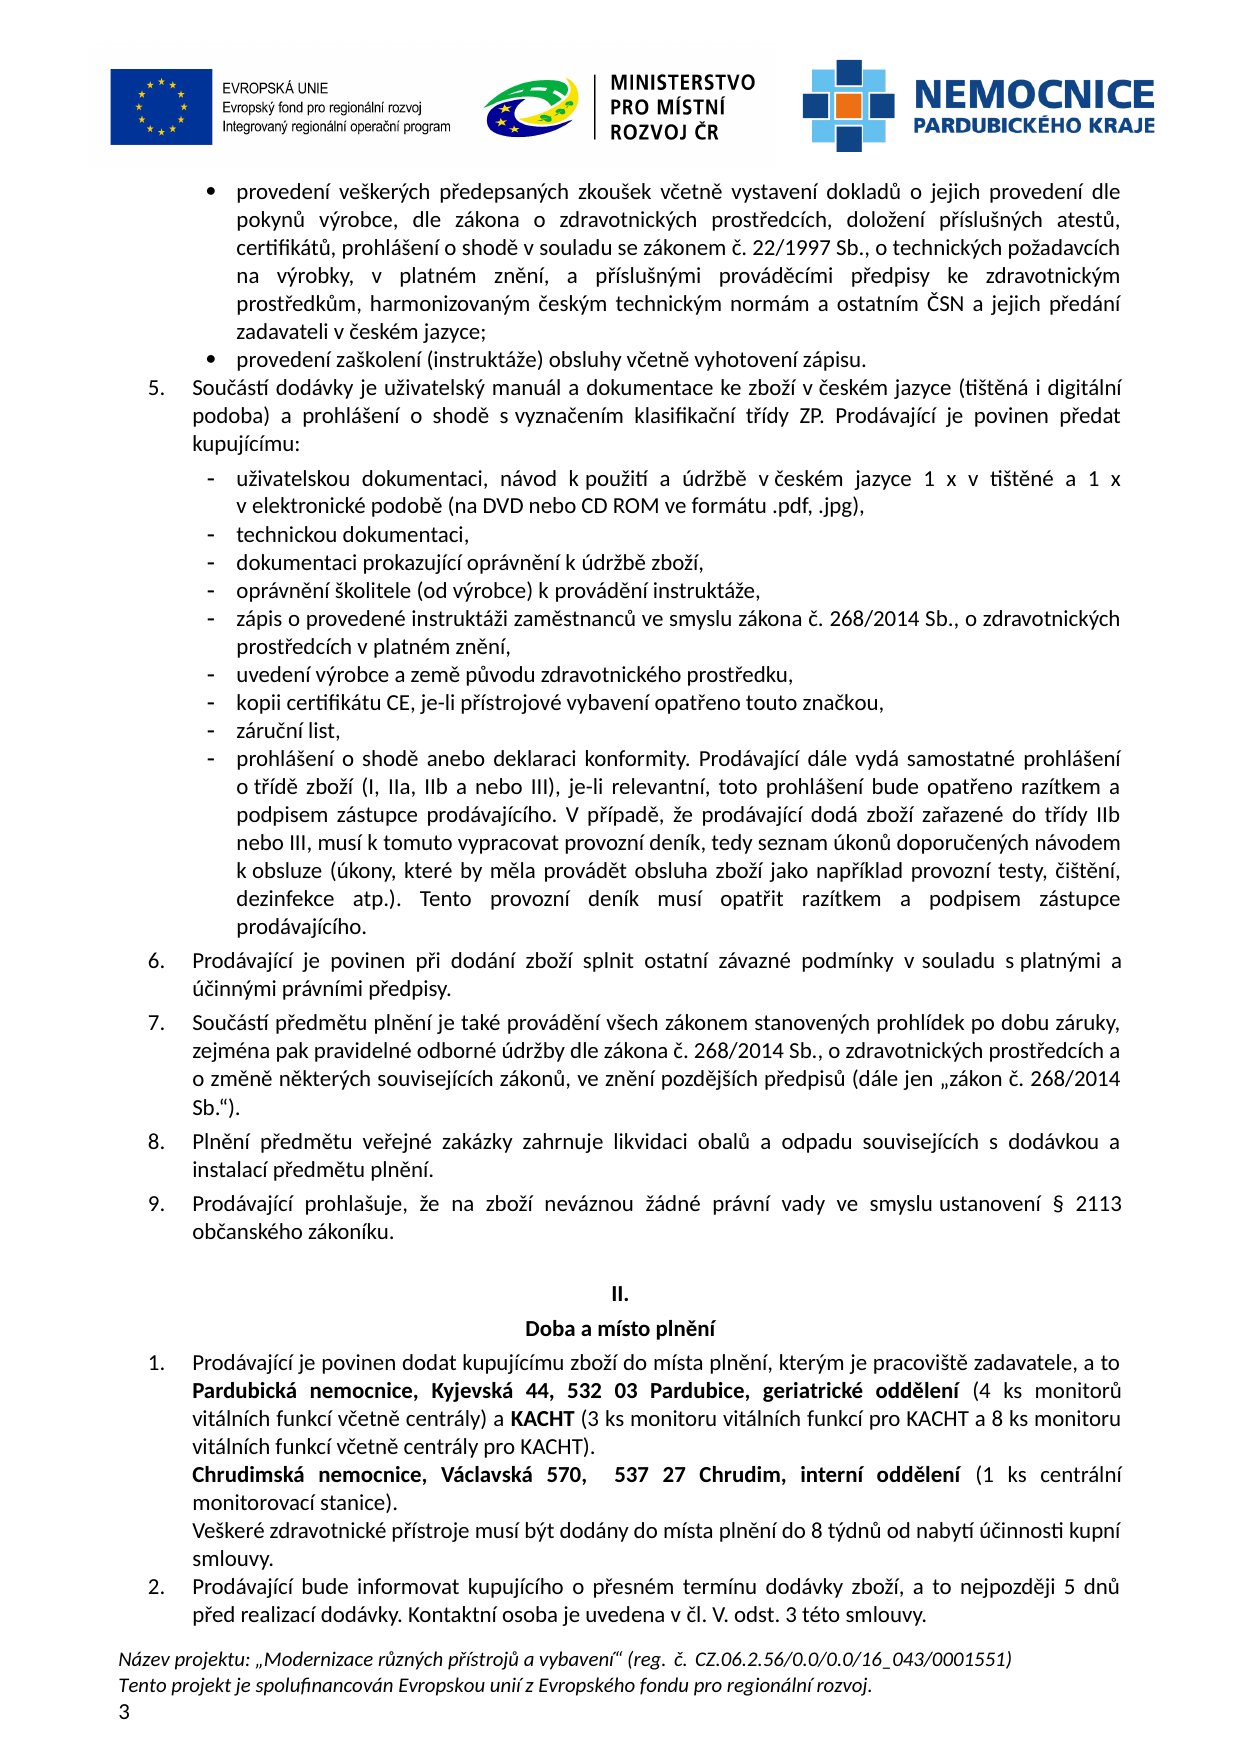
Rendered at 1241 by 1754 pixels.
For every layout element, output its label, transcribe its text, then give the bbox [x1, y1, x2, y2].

list Plnění předmětu veřejné zakázky zahrnuje likvidaci obalů a odpadu souvisejících s dodávkou a instalací předmětu plnění. [148, 1127, 1122, 1183]
list kopii certifikátu CE, je-li přístrojové vybavení opatřeno touto značkou, [207, 688, 1122, 716]
list provedení zaškolení (instruktáže) obsluhy včetně vyhotovení zápisu. [207, 345, 1122, 373]
list Prodávající prohlašuje, že na zboží neváznou žádné právní vady ve smyslu ustanovení § 2113 občanského zákoníku. [148, 1189, 1122, 1245]
picture [88, 43, 777, 170]
list zápis o provedené instruktáži zaměstnanců ve smyslu zákona č. 268/2014 Sb., o zdravotnických prostředcích v platném znění, [207, 604, 1122, 660]
list oprávnění školitele (od výrobce) k provádění instruktáže, [207, 576, 1122, 604]
list záruční list, [207, 716, 1122, 744]
list prohlášení o shodě anebo deklaraci konformity. Prodávající dále vydá samostatné prohlášení o třídě zboží (I, IIa, IIb a nebo III), je-li relevantní, toto prohlášení bude opatřeno razítkem a podpisem zástupce prodávajícího. V případě, že prodávající dodá zboží zařazené do třídy IIb nebo III, musí k tomuto vypracovat provozní deník, tedy seznam úkonů doporučených návodem k obsluze (úkony, které by měla provádět obsluha zboží jako například provozní testy, čištění, dezinfekce atp.). Tento provozní deník musí opatřit razítkem a podpisem zástupce prodávajícího. [207, 744, 1122, 940]
list dokumentaci prokazující oprávnění k údržbě zboží, [207, 548, 1122, 576]
list Prodávající je povinen dodat kupujícímu zboží do místa plnění, kterým je pracoviště zadavatele, a to Pardubická nemocnice, Kyjevská 44, 532 03 Pardubice, geriatrické oddělení (4 ks monitorů vitálních funkcí včetně centrály) a KACHT (3 ks monitoru vitálních funkcí pro KACHT a 8 ks monitoru vitálních funkcí včetně centrály pro KACHT). [148, 1348, 1122, 1460]
picture [801, 58, 1155, 153]
list Prodávající je povinen při dodání zboží splnit ostatní závazné podmínky v souladu s platnými a účinnými právními předpisy. [148, 946, 1122, 1002]
list provedení veškerých předepsaných zkoušek včetně vystavení dokladů o jejich provedení dle pokynů výrobce, dle zákona o zdravotnických prostředcích, doložení příslušných atestů, certifikátů, prohlášení o shodě v souladu se zákonem č. 22/1997 Sb., o technických požadavcích na výrobky, v platném znění, a příslušnými prováděcími předpisy ke zdravotnickým prostředkům, harmonizovaným českým technickým normám a ostatním ČSN a jejich předání zadavateli v českém jazyce; [207, 177, 1122, 345]
list Chrudimská nemocnice, Václavská 570, 537 27 Chrudim, interní oddělení (1 ks centrální monitorovací stanice). [192, 1460, 1122, 1516]
list uvedení výrobce a země původu zdravotnického prostředku, [207, 660, 1122, 688]
list Veškeré zdravotnické přístroje musí být dodány do místa plnění do 8 týdnů od nabytí účinnosti kupní smlouvy. [192, 1516, 1122, 1572]
text Doba a místo plnění [118, 1314, 1122, 1342]
text II. [118, 1279, 1122, 1307]
list Prodávající bude informovat kupujícího o přesném termínu dodávky zboží, a to nejpozději 5 dnů před realizací dodávky. Kontaktní osoba je uvedena v čl. V. odst. 3 této smlouvy. [148, 1572, 1122, 1628]
list Součástí předmětu plnění je také provádění všech zákonem stanovených prohlídek po dobu záruky, zejména pak pravidelné odborné údržby dle zákona č. 268/2014 Sb., o zdravotnických prostředcích a o změně některých souvisejících zákonů, ve znění pozdějších předpisů (dále jen „zákon č. 268/2014 Sb.“). [148, 1008, 1122, 1121]
list technickou dokumentaci, [207, 520, 1122, 548]
list Součástí dodávky je uživatelský manuál a dokumentace ke zboží v českém jazyce (tištěná i digitální podoba) a prohlášení o shodě s vyznačením klasifikační třídy ZP. Prodávající je povinen předat kupujícímu: [148, 373, 1122, 457]
list uživatelskou dokumentaci, návod k použití a údržbě v českém jazyce 1 x v tištěné a 1 x v elektronické podobě (na DVD nebo CD ROM ve formátu .pdf, .jpg), [207, 464, 1122, 520]
